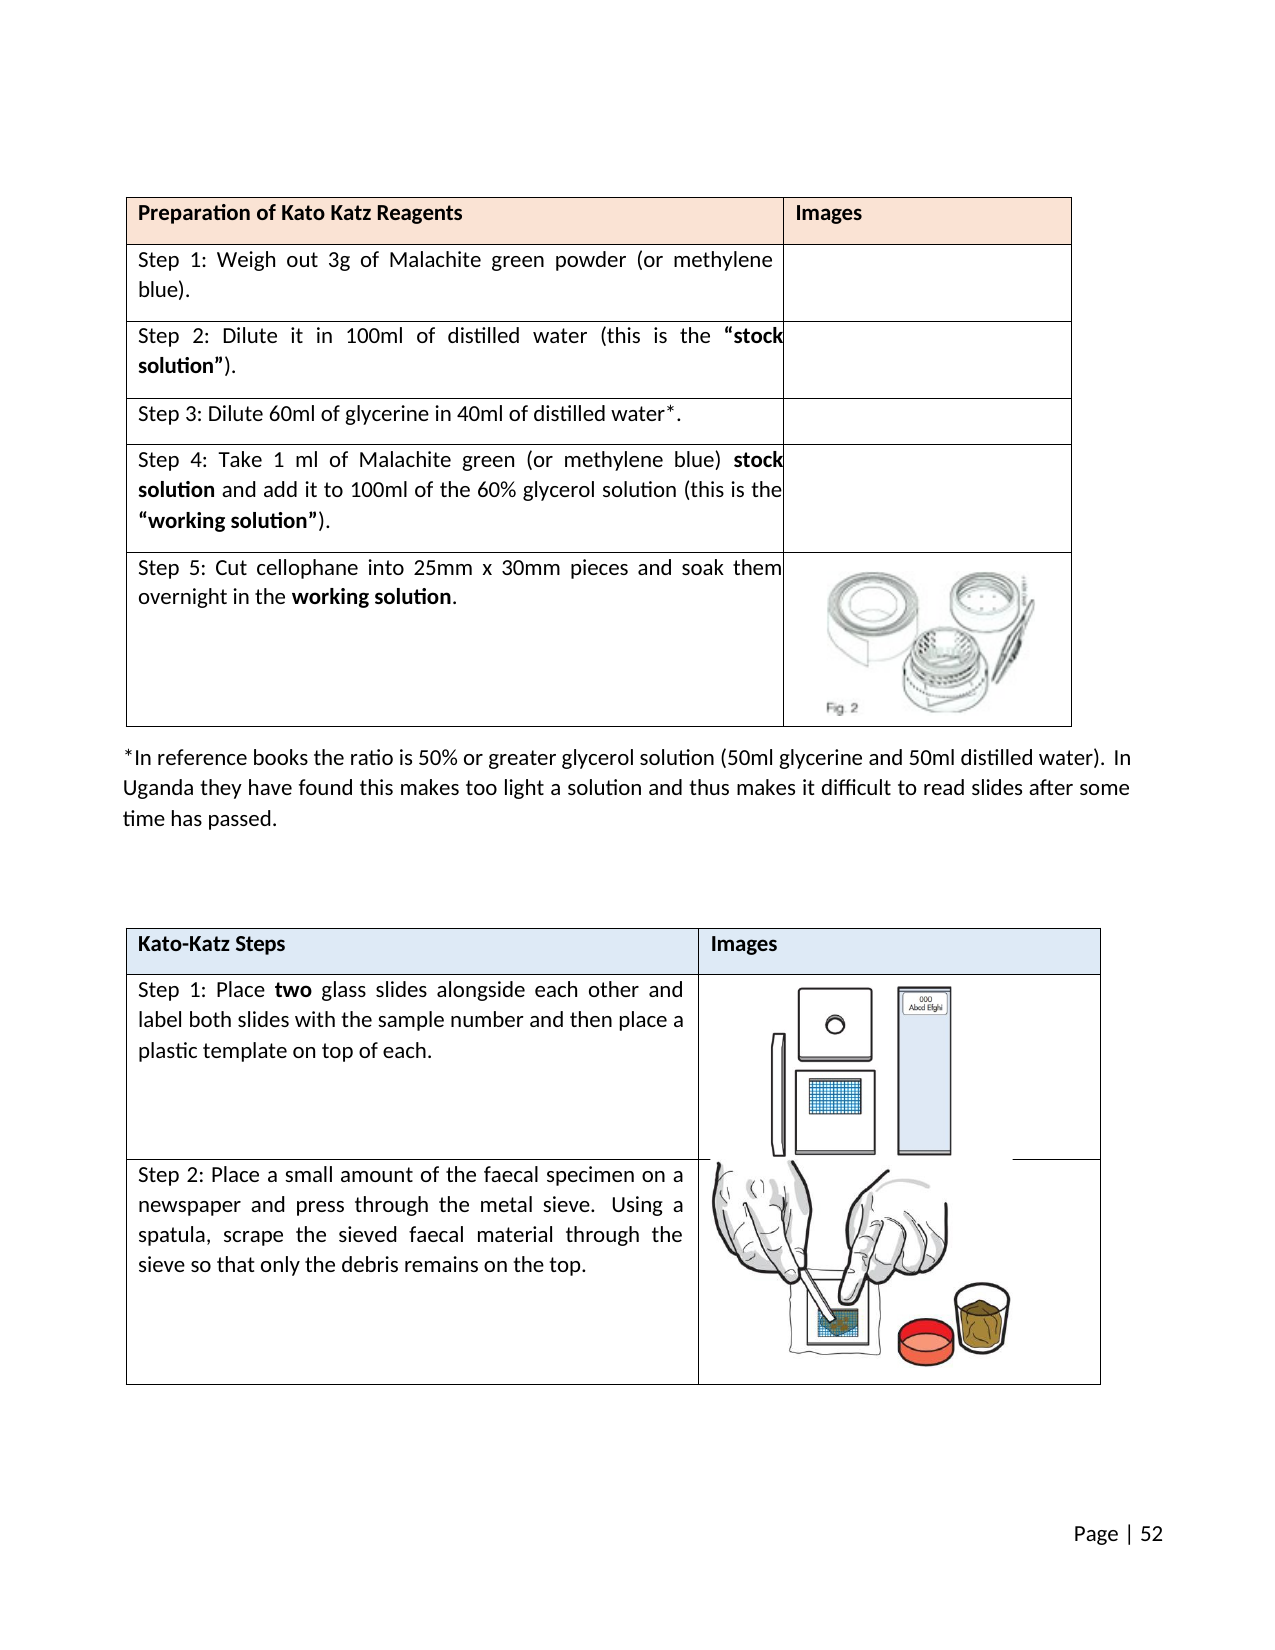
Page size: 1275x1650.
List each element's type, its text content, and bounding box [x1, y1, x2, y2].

table_cell [784, 399, 1071, 444]
table_header Preparation of Kato Katz Reagents [127, 198, 783, 244]
table_header Images [784, 198, 1071, 244]
table_cell [699, 975, 1100, 1159]
text *In reference books the ratio is 50% or greater glycerol solution (50ml glycerine and 50ml distilled water). In Uganda they have found this makes too light a solution and thus makes it difficult to read slides after some time has passed. [123, 743, 1131, 832]
table_cell Step 5: Cut cellophane into 25mm x 30mm pieces and soak them overnight in the working solution. [127, 553, 783, 726]
table_cell [784, 245, 1071, 321]
table_cell [784, 445, 1071, 552]
table_header Images [699, 929, 1100, 974]
picture [710, 1159, 1013, 1368]
picture [826, 571, 1035, 716]
table_cell [784, 553, 1071, 726]
table_cell Step 4: Take 1 ml of Malachite green (or methylene blue) stock solution and add it to 100ml of the 60% glycerol solution (this is the “working solution”). [127, 445, 783, 552]
table_cell Step 3: Dilute 60ml of glycerine in 40ml of distilled water*. [127, 399, 783, 444]
table_cell Step 2: Dilute it in 100ml of distilled water (this is the “stock solution”). [127, 322, 783, 398]
table_cell [784, 322, 1071, 398]
table_cell Step 1: Place two glass slides alongside each other and label both slides with the sample number and then place a plastic template on top of each. [127, 975, 698, 1159]
table_cell Step 2: Place a small amount of the faecal specimen on a newspaper and press through the metal sieve. Using a spatula, scrape the sieved faecal material through the sieve so that only the debris remains on the top. [127, 1160, 698, 1384]
table_cell Step 1: Weigh out 3g of Malachite green powder (or methylene blue). [127, 245, 783, 321]
picture [770, 986, 952, 1157]
table_header Kato-Katz Steps [127, 929, 698, 974]
table_cell [699, 1160, 1100, 1384]
